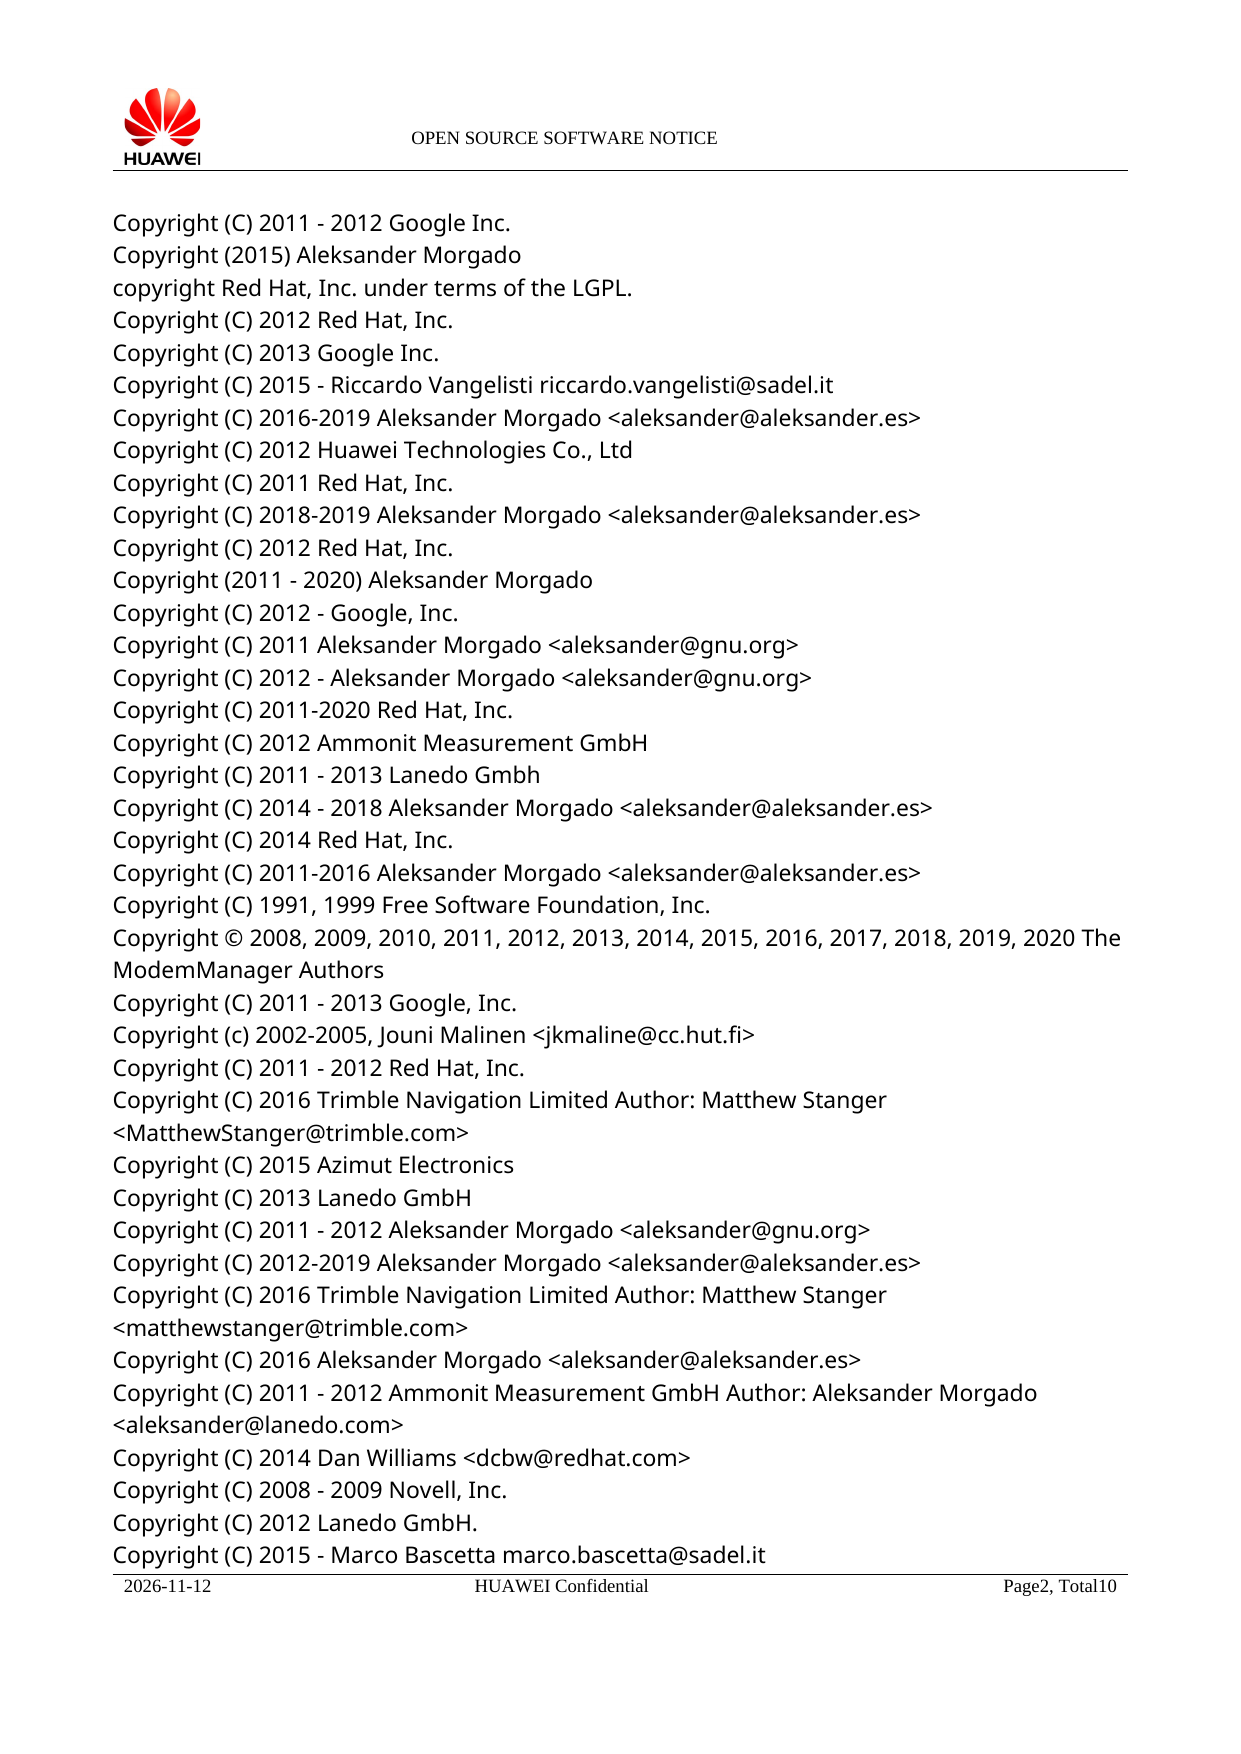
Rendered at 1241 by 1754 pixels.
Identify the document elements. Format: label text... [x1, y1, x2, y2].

picture [124, 88, 201, 165]
